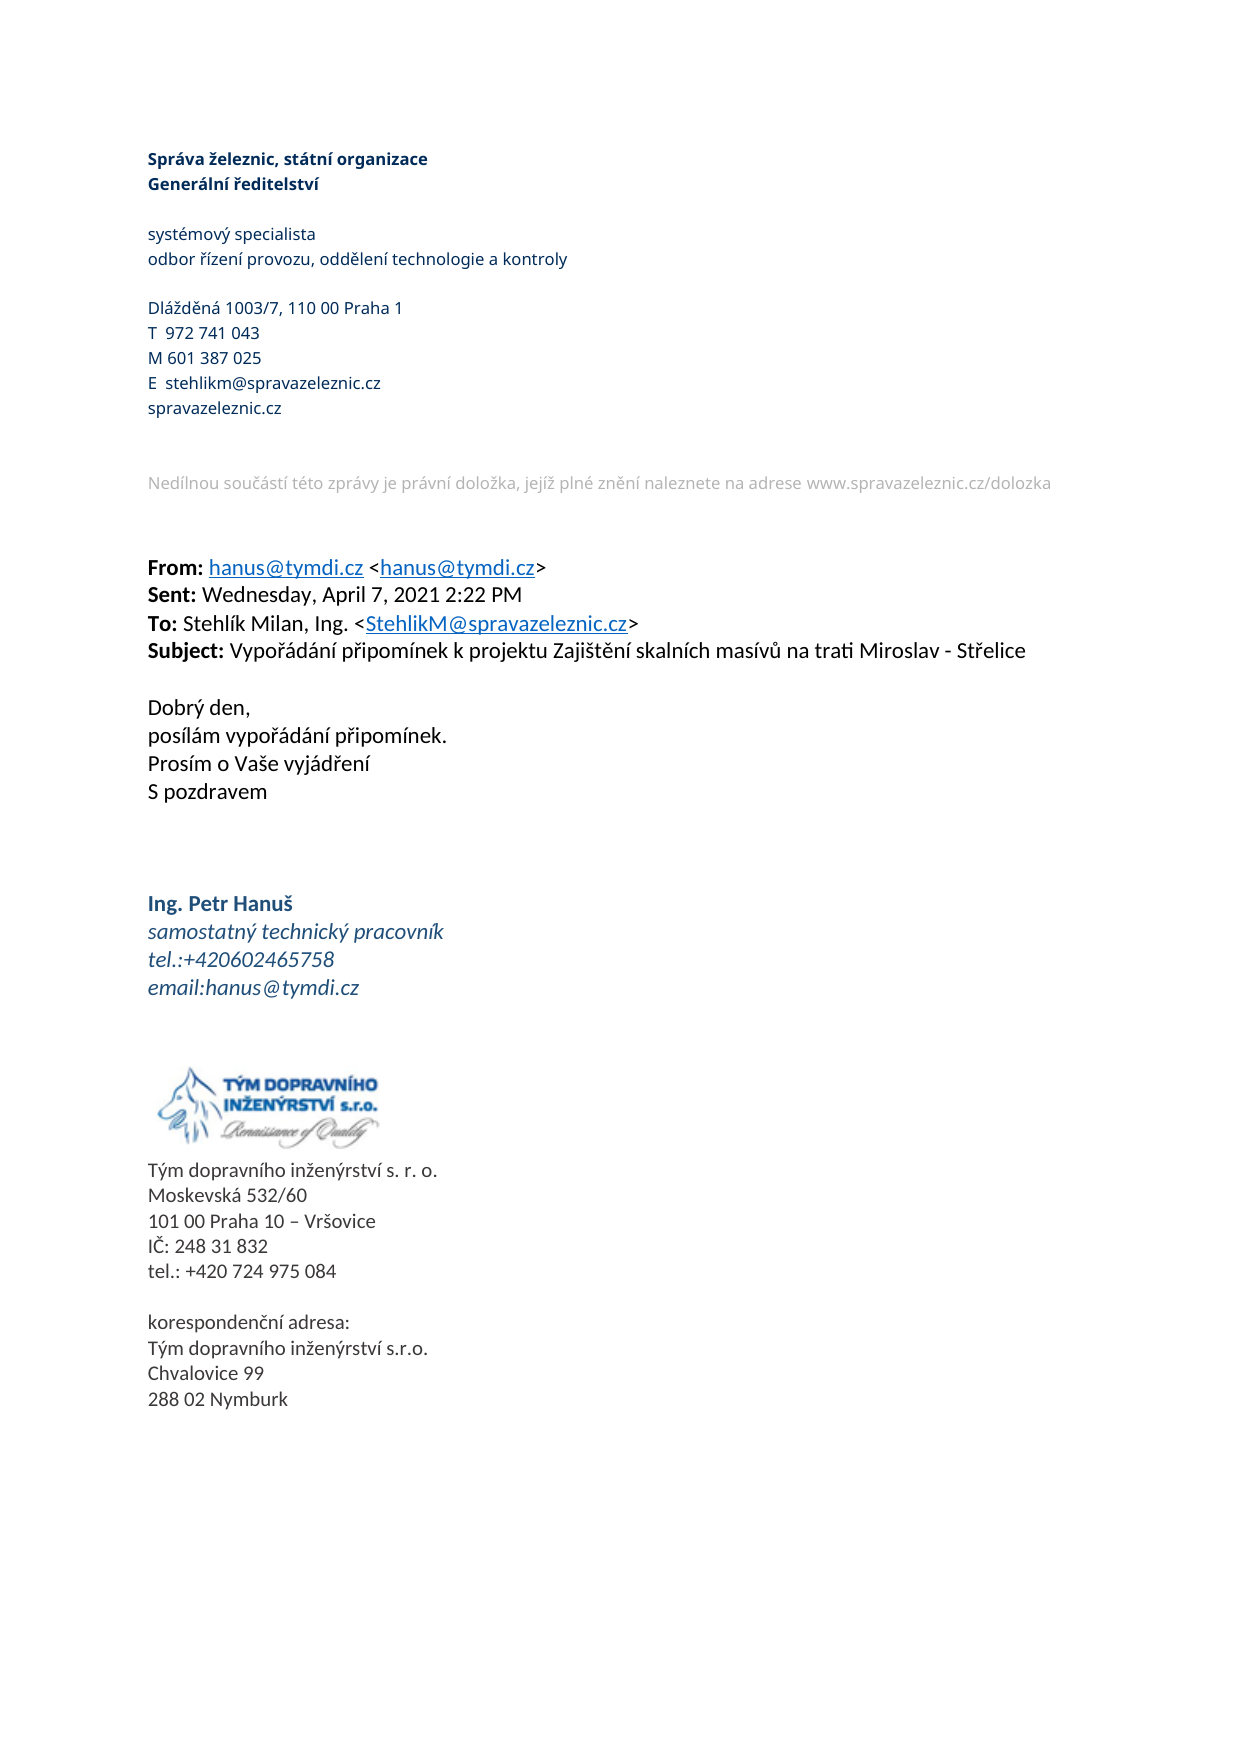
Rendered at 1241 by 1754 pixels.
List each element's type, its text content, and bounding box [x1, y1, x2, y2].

text tel.: +420 724 975 084 [148, 1259, 1093, 1284]
text From: hanus@tymdi.cz <hanus@tymdi.cz> Sent: Wednesday, April 7, 2021 2:22 PM To: Stehlík Milan, Ing. <StehlikM@spravazeleznic.cz> Subject: Vypořádání připomínek k projektu Zajištění skalních masívů na trati Miroslav - Střelice [148, 553, 1093, 665]
text Dobrý den, [148, 693, 1093, 721]
text Chvalovice 99 [148, 1360, 1093, 1386]
text 288 02 Nymburk [148, 1386, 1093, 1411]
text Ing. Petr Hanuš [148, 889, 1093, 917]
text S pozdravem [148, 777, 1093, 805]
text Dlážděná 1003/7, 110 00 Praha 1 [148, 297, 1093, 320]
text IČ: 248 31 832 [148, 1233, 1093, 1259]
text Tým dopravního inženýrství s. r. o. [148, 1157, 1093, 1182]
text Tým dopravního inženýrství s.r.o. [148, 1335, 1093, 1360]
text samostatný technický pracovník [148, 917, 1093, 945]
picture [147, 1057, 390, 1157]
text E stehlikm@spravazeleznic.cz [148, 372, 1093, 394]
text odbor řízení provozu, oddělení technologie a kontroly [148, 247, 1093, 270]
text T 972 741 043 [148, 322, 1093, 344]
text korespondenční adresa: [148, 1309, 1093, 1335]
text tel.:+420602465758 [148, 945, 1093, 973]
text Správa železnic, státní organizace [148, 148, 1093, 170]
text systémový specialista [148, 222, 1093, 245]
text Moskevská 532/60 [148, 1182, 1093, 1208]
text posílám vypořádání připomínek. [148, 721, 1093, 749]
text Nedílnou součástí této zprávy je právní doložka, jejíž plné znění naleznete na adrese www.spravazeleznic.cz/dolozka [148, 471, 1093, 494]
text email:hanus@tymdi.cz [148, 973, 1093, 1001]
text Generální ředitelství [148, 172, 1093, 195]
text 101 00 Praha 10 – Vršovice [148, 1208, 1093, 1233]
text M 601 387 025 [148, 347, 1093, 369]
text spravazeleznic.cz [148, 397, 1093, 419]
text Prosím o Vaše vyjádření [148, 749, 1093, 777]
